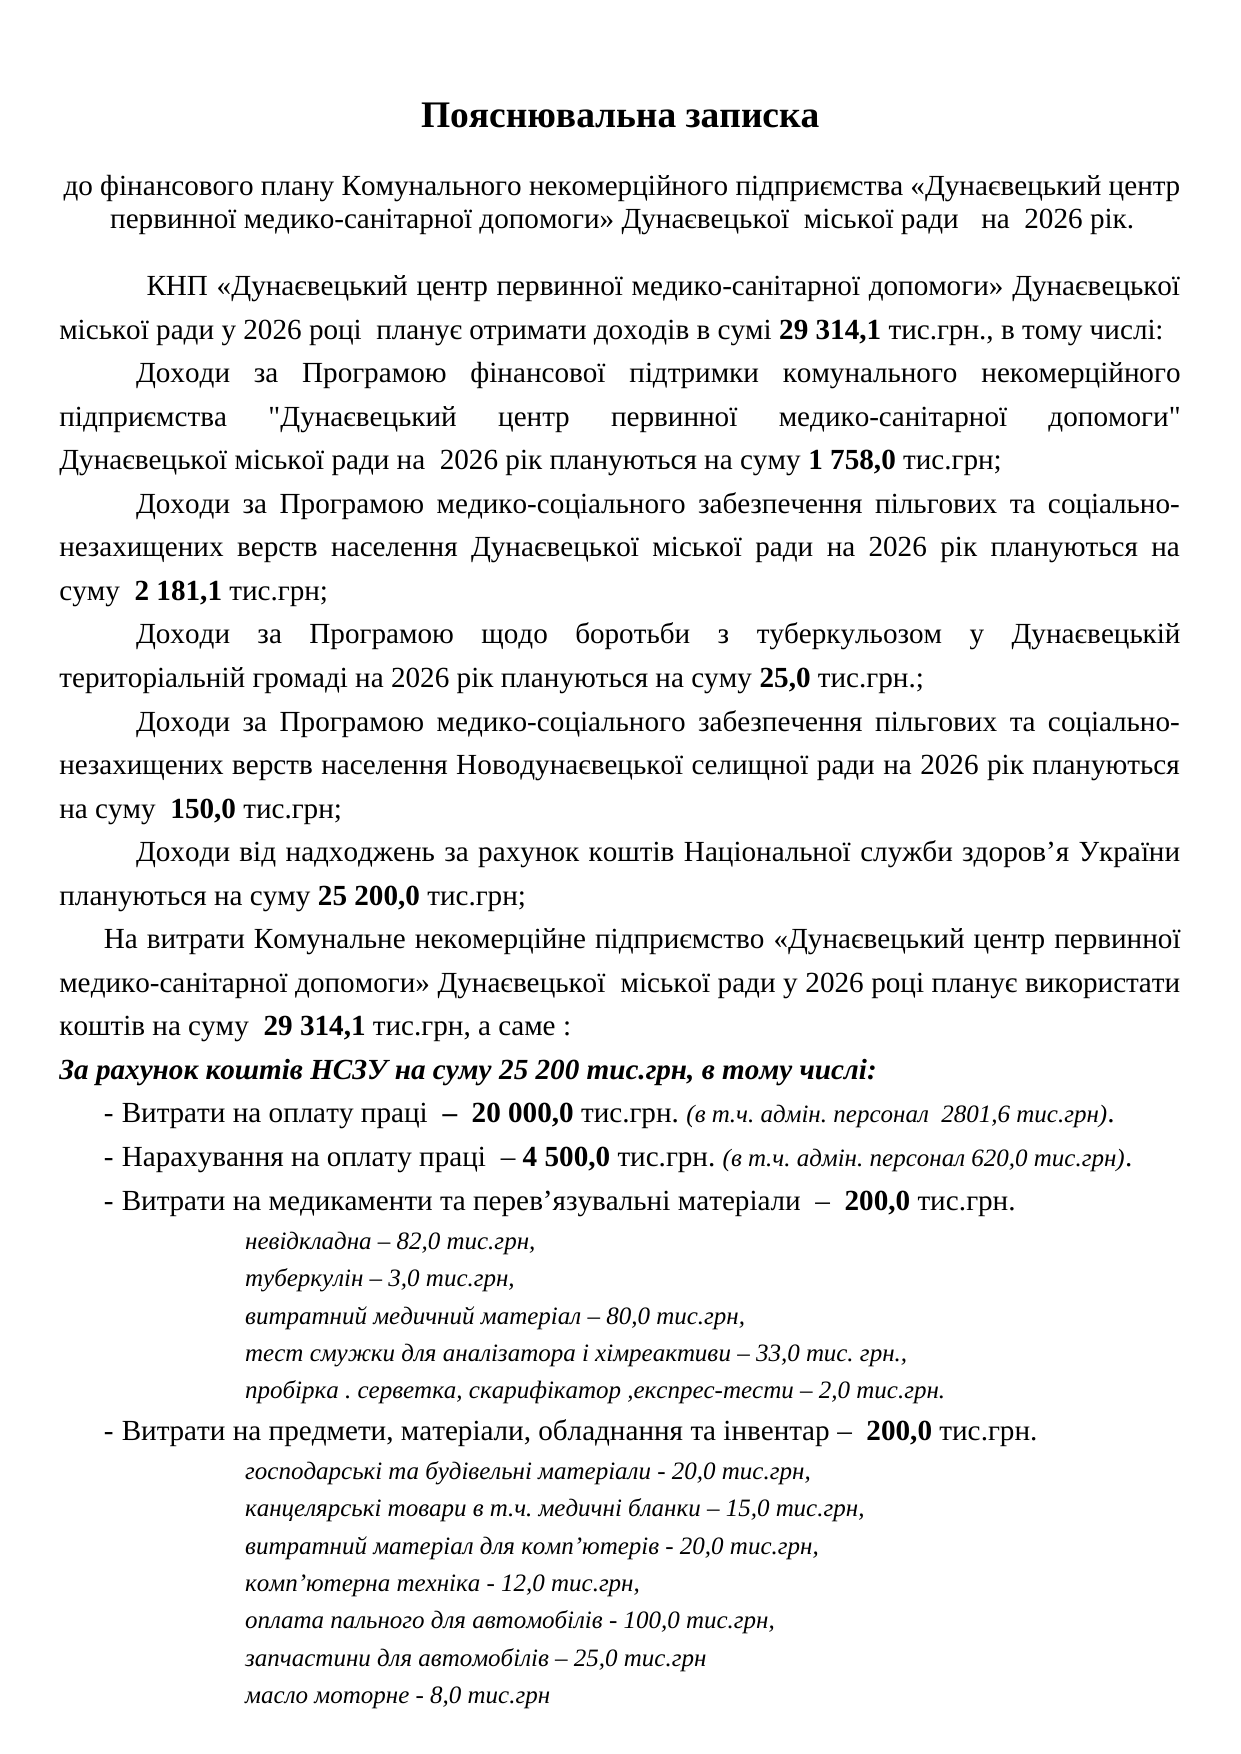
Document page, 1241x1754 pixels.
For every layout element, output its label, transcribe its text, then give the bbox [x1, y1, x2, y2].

text господарські та будівельні матеріали - 20,0 тис.грн, [245, 1456, 1181, 1485]
text масло моторне - 8,0 тис.грн [245, 1680, 1181, 1709]
text канцелярські товари в т.ч. медичні бланки – 15,0 тис.грн, [245, 1493, 1181, 1522]
text Доходи за Програмою фінансової підтримки комунального некомерційного підприємства "Дунаєвецький центр первинної медико-санітарної допомоги" Дунаєвецької міської ради на 2026 рік плануються на суму 1 758,0 тис.грн; [59, 355, 1181, 476]
text КНП «Дунаєвецький центр первинної медико-санітарної допомоги» Дунаєвецької міської ради у 2026 році планує отримати доходів в сумі 29 314,1 тис.грн., в тому числі: [59, 268, 1181, 345]
text Доходи від надходжень за рахунок коштів Національної служби здоров’я України плануються на суму 25 200,0 тис.грн; [59, 834, 1181, 911]
text до фінансового плану Комунального некомерційного підприємства «Дунаєвецький центр первинної медико-санітарної допомоги» Дунаєвецької міської ради на 2026 рік. [63, 168, 1181, 235]
text оплата пального для автомобілів - 100,0 тис.грн, [245, 1605, 1181, 1634]
text запчастини для автомобілів – 25,0 тис.грн [245, 1643, 1181, 1671]
text Доходи за Програмою щодо боротьби з туберкульозом у Дунаєвецькій територіальній громаді на 2026 рік плануються на суму 25,0 тис.грн.; [59, 617, 1181, 694]
text невідкладна – 82,0 тис.грн, [245, 1226, 1181, 1255]
text туберкулін – 3,0 тис.грн, [245, 1263, 1181, 1292]
text витратний матеріал для комп’ютерів - 20,0 тис.грн, [245, 1531, 1181, 1559]
list Витрати на предмети, матеріали, обладнання та інвентар – 200,0 тис.грн. [103, 1413, 1181, 1446]
text пробірка . серветка, скарифікатор ,експрес-тести – 2,0 тис.грн. [245, 1375, 1181, 1404]
text Пояснювальна записка [59, 101, 1181, 134]
list Витрати на оплату праці – 20 000,0 тис.грн. (в т.ч. адмін. персонал 2801,6 тис.грн). [103, 1096, 1181, 1129]
text комп’ютерна техніка - 12,0 тис.грн, [245, 1568, 1181, 1597]
text витратний медичний матеріал – 80,0 тис.грн, [245, 1301, 1181, 1329]
text На витрати Комунальне некомерційне підприємство «Дунаєвецький центр первинної медико-санітарної допомоги» Дунаєвецької міської ради у 2026 році планує використати коштів на суму 29 314,1 тис.грн, а саме : [59, 921, 1181, 1042]
list Нарахування на оплату праці – 4 500,0 тис.грн. (в т.ч. адмін. персонал 620,0 тис.грн). [103, 1139, 1181, 1173]
text Доходи за Програмою медико-соціального забезпечення пільгових та соціально-незахищених верств населення Дунаєвецької міської ради на 2026 рік плануються на суму 2 181,1 тис.грн; [59, 486, 1181, 607]
text За рахунок коштів НСЗУ на суму 25 200 тис.грн, в тому числі: [59, 1052, 1181, 1086]
text Доходи за Програмою медико-соціального забезпечення пільгових та соціально-незахищених верств населення Новодунаєвецької селищної ради на 2026 рік плануються на суму 150,0 тис.грн; [59, 704, 1181, 824]
list Витрати на медикаменти та перев’язувальні матеріали – 200,0 тис.грн. [103, 1183, 1181, 1216]
text тест смужки для аналізатора і хімреактиви – 33,0 тис. грн., [245, 1338, 1181, 1367]
